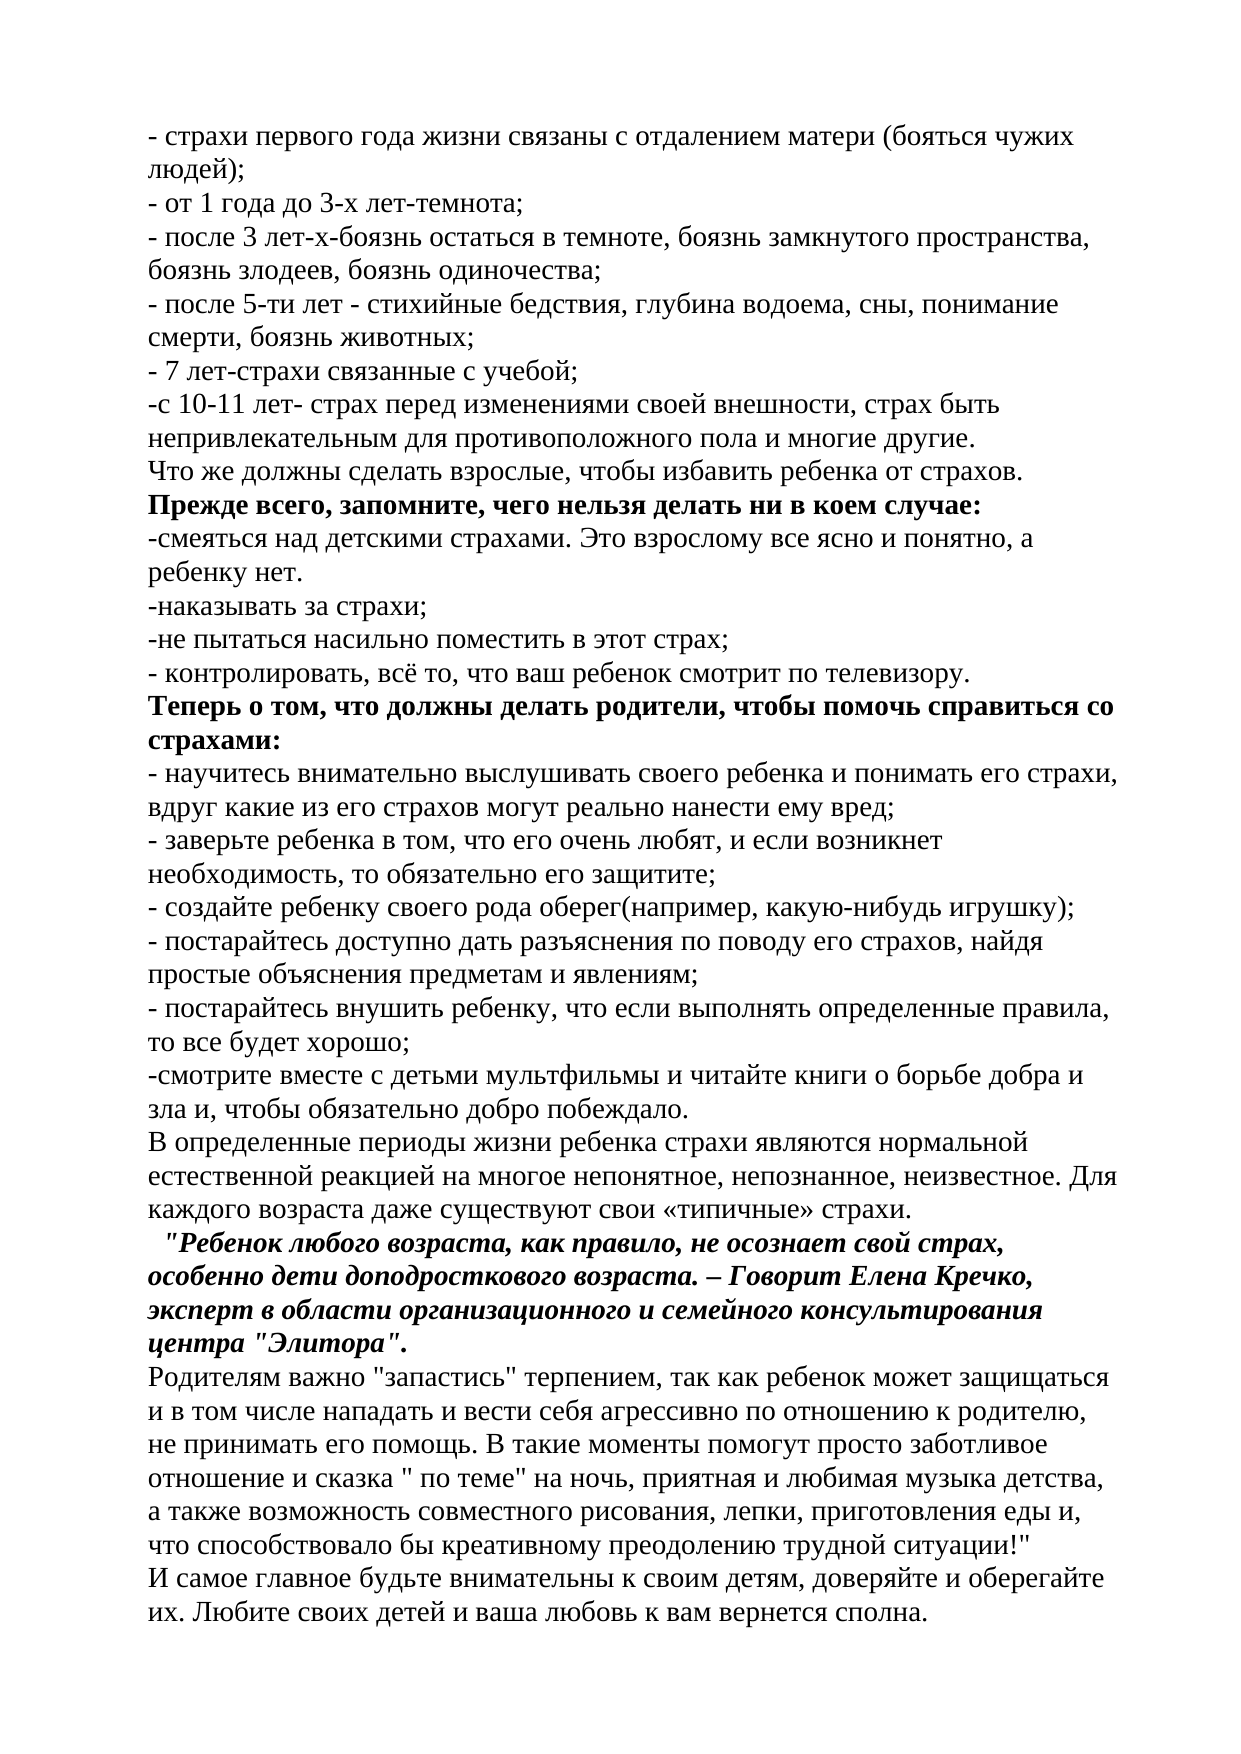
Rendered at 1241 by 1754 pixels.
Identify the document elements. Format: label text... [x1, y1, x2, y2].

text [148, 118, 1122, 1359]
text Родителям важно "запастись" терпением, так как ребенок может защищаться и в том числе нападать и вести себя агрессивно по отношению к родителю, не принимать его помощь. В такие моменты помогут просто заботливое отношение и сказка " по теме" на ночь, приятная и любимая музыка детства, а также возможность совместного рисования, лепки, приготовления еды и, что способствовало бы креативному преодолению трудной ситуации!" И самое главное будьте внимательны к своим детям, доверяйте и оберегайте их. Любите своих детей и ваша любовь к вам вернется сполна. [148, 1359, 1122, 1627]
